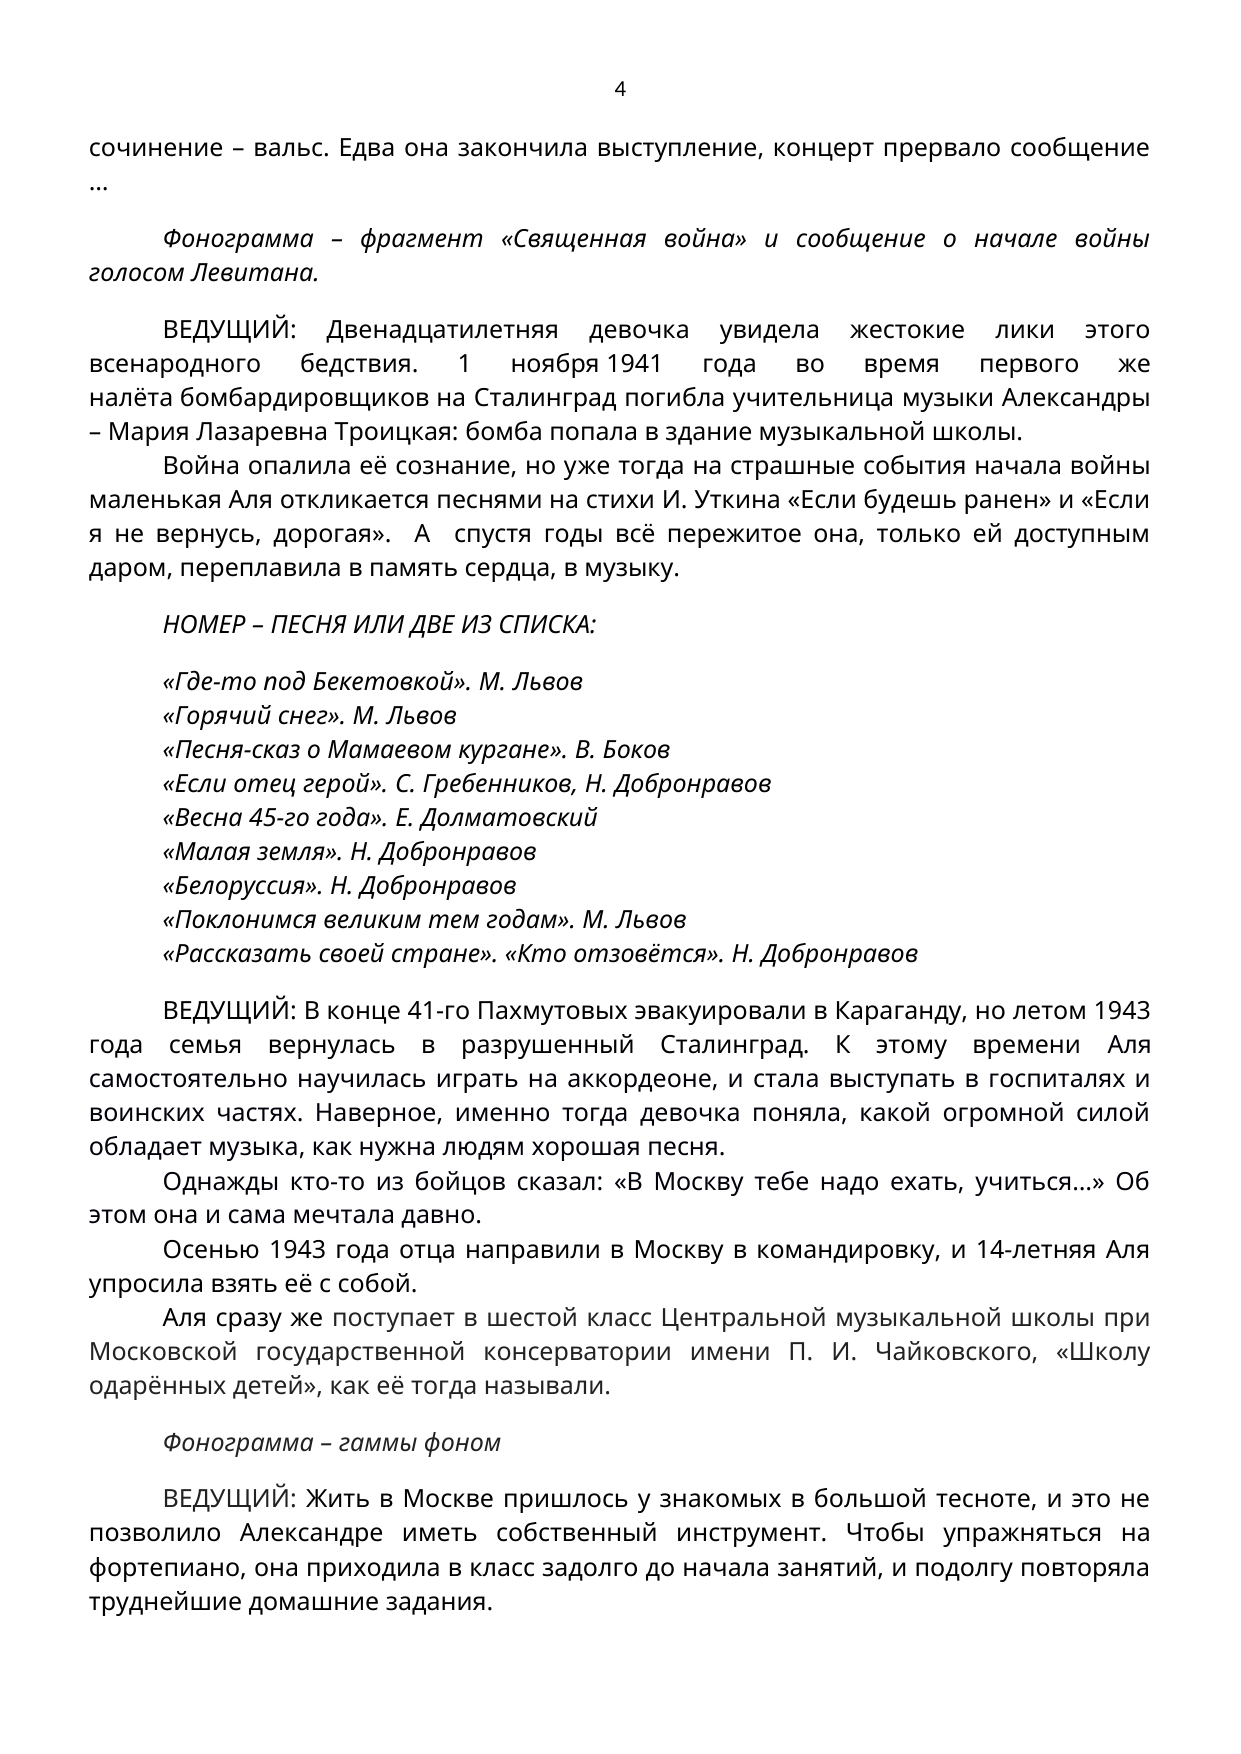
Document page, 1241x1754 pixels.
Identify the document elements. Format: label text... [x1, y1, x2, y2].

text Война опалила её сознание, но уже тогда на страшные события начала войны маленькая Аля откликается песнями на стихи И. Уткина «Если будешь ранен» и «Если я не вернусь, дорогая». А спустя годы всё пережитое она, только ей доступным даром, переплавила в память сердца, в музыку. [89, 448, 1152, 584]
text «Белоруссия». Н. Добронравов [89, 868, 1152, 902]
text Однажды кто-то из бойцов сказал: «В Москву тебе надо ехать, учиться…» Об этом она и сама мечтала давно. [89, 1163, 1152, 1231]
text ВЕДУЩИЙ: Жить в Москве пришлось у знакомых в большой тесноте, и это не позволило Александре иметь собственный инструмент. Чтобы упражняться на фортепиано, она приходила в класс задолго до начала занятий, и подолгу повторяла труднейшие домашние задания. [89, 1481, 1152, 1617]
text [89, 130, 1152, 198]
text Осенью 1943 года отца направили в Москву в командировку, и 14-летняя Аля упросила взять её с собой. [89, 1231, 1152, 1299]
text ВЕДУЩИЙ: В конце 41-го Пахмутовых эвакуировали в Караганду, но летом 1943 года семья вернулась в разрушенный Сталинград. К этому времени Аля самостоятельно научилась играть на аккордеоне, и стала выступать в госпиталях и воинских частях. Наверное, именно тогда девочка поняла, какой огромной силой обладает музыка, как нужна людям хорошая песня. [89, 993, 1152, 1163]
text «Горячий снег». М. Львов [89, 698, 1152, 732]
text «Малая земля». Н. Добронравов [89, 834, 1152, 868]
text Фонограмма – фрагмент «Священная война» и сообщение о начале войны голосом Левитана. [89, 221, 1152, 289]
text «Если отец герой». С. Гребенников, Н. Добронравов [89, 766, 1152, 800]
text «Поклонимся великим тем годам». М. Львов [89, 902, 1152, 936]
text «Песня-сказ о Мамаевом кургане». В. Боков [89, 732, 1152, 766]
text «Весна 45-го года». Е. Долматовский [89, 800, 1152, 834]
text «Где-то под Бекетовкой». М. Львов [89, 663, 1152, 698]
text НОМЕР – ПЕСНЯ ИЛИ ДВЕ ИЗ СПИСКА: [89, 607, 1152, 641]
text Аля сразу же поступает в шестой класс Центральной музыкальной школы при Московской государственной консерватории имени П. И. Чайковского, «Школу одарённых детей», как её тогда называли. [89, 1299, 1152, 1402]
text ВЕДУЩИЙ: Двенадцатилетняя девочка увидела жестокие лики этого всенародного бедствия. 1 ноября 1941 года во время первого же налёта бомбардировщиков на Сталинград погибла учительница музыки Александры – Мария Лазаревна Троицкая: бомба попала в здание музыкальной школы. [89, 312, 1152, 448]
text «Рассказать своей стране». «Кто отзовётся». Н. Добронравов [89, 936, 1152, 970]
text Фонограмма – гаммы фоном [89, 1424, 1152, 1458]
